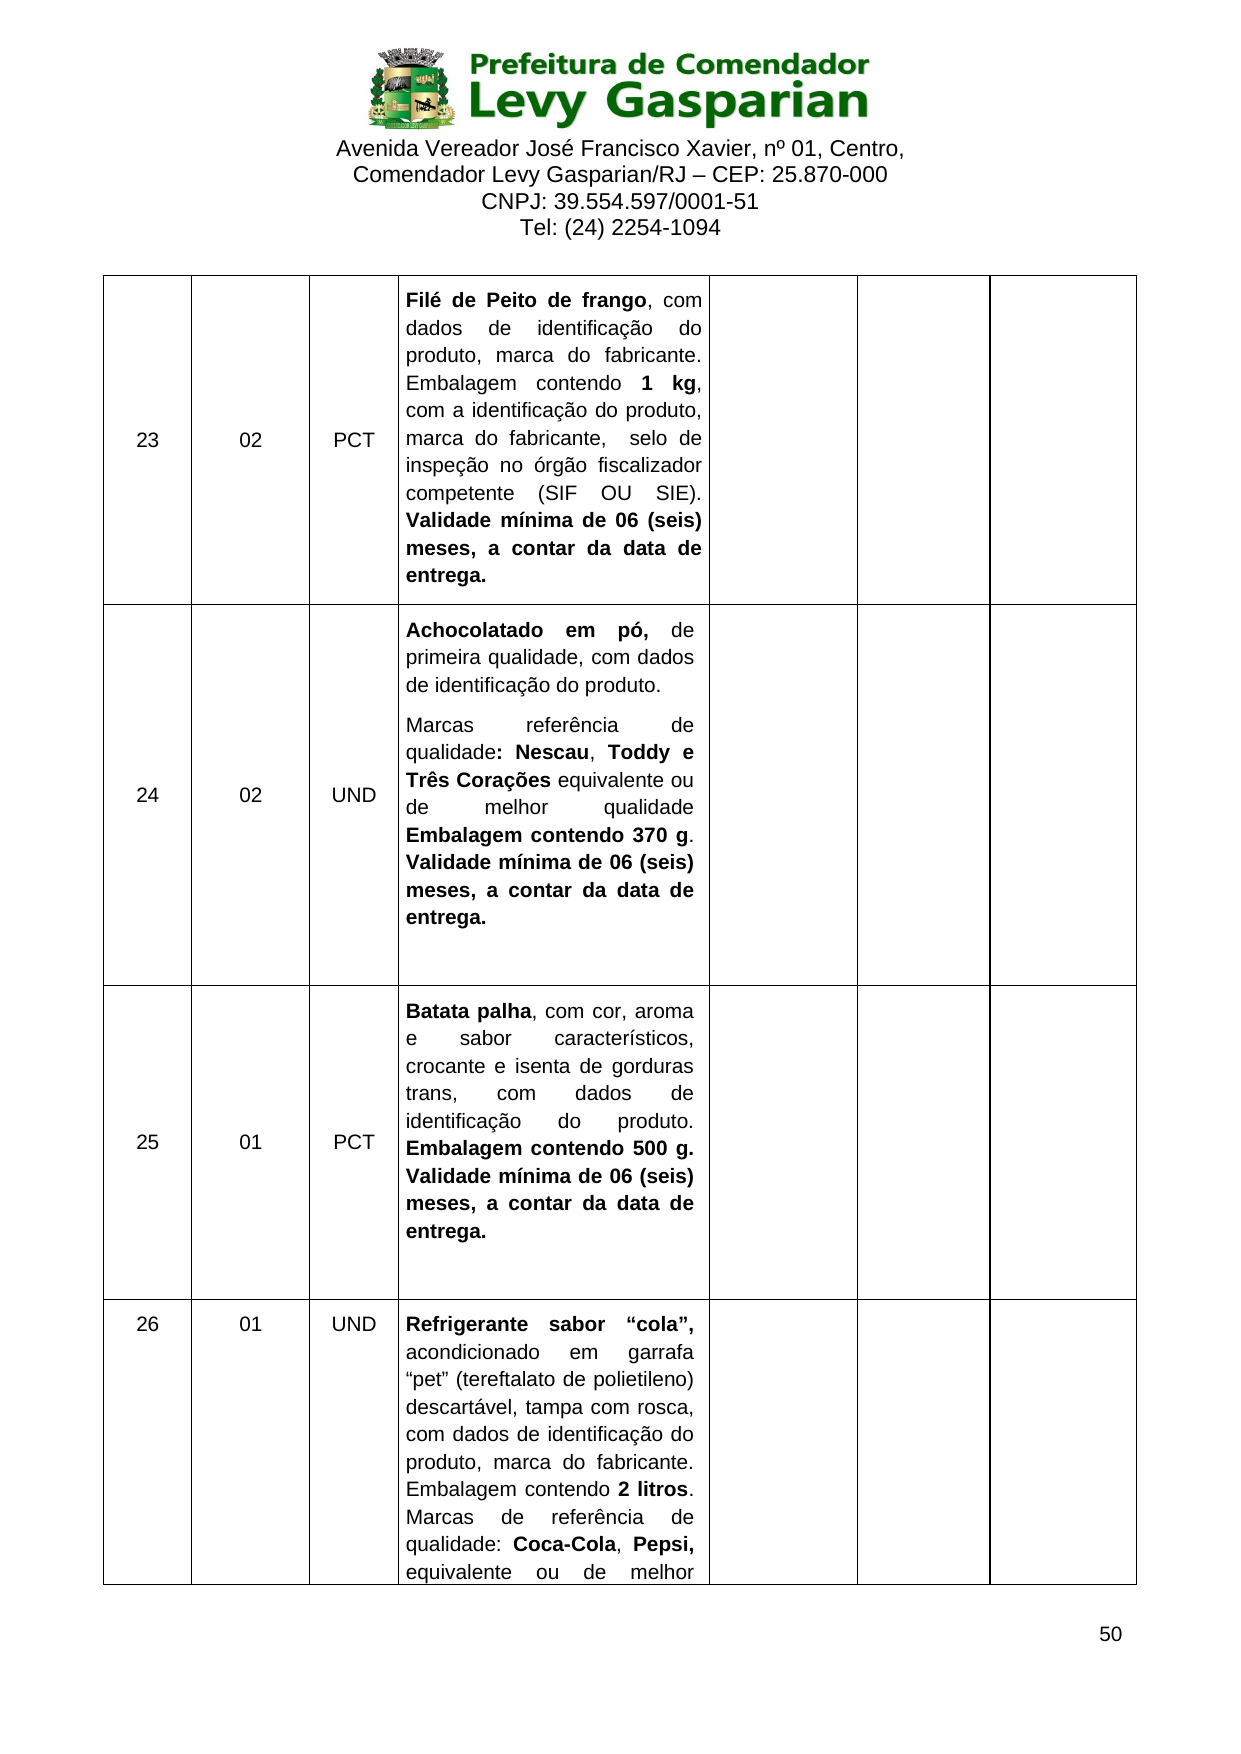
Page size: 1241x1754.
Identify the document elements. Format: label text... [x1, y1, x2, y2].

table_cell [991, 986, 1136, 1298]
table_cell [991, 276, 1136, 604]
table_cell 24 [104, 605, 191, 985]
table_cell [991, 1300, 1136, 1583]
table_cell [858, 276, 989, 604]
table_cell PCT [310, 276, 398, 604]
table_cell [991, 605, 1136, 985]
table_cell [710, 986, 857, 1298]
table_cell [710, 276, 857, 604]
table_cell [399, 1300, 709, 1583]
table_cell 02 [192, 276, 309, 604]
table_cell [710, 1300, 857, 1583]
table_cell [858, 1300, 989, 1583]
table_cell 01 [192, 1300, 309, 1583]
table_cell 02 [192, 605, 309, 985]
picture [330, 41, 910, 136]
table_cell [858, 986, 989, 1298]
table_cell PCT [310, 986, 398, 1298]
table_cell UND [310, 605, 398, 985]
table_cell 25 [104, 986, 191, 1298]
table_cell UND [310, 1300, 398, 1583]
table_cell 23 [104, 276, 191, 604]
table_cell [710, 605, 857, 985]
table_cell Achocolatado em pó, de primeira qualidade, com dados de identificação do produto. Marcas referência de qualidade: Nescau, Toddy e Três Corações equivalente ou de melhor qualidade Embalagem contendo 370 g. Validade mínima de 06 (seis) meses, a contar da data de entrega. [399, 605, 709, 985]
table_cell 26 [104, 1300, 191, 1583]
table_cell Filé de Peito de frango, com dados de identificação do produto, marca do fabricante. Embalagem contendo 1 kg, com a identificação do produto, marca do fabricante, selo de inspeção no órgão fiscalizador competente (SIF OU SIE). Validade mínima de 06 (seis) meses, a contar da data de entrega. [399, 276, 709, 604]
table_cell Batata palha, com cor, aroma e sabor característicos, crocante e isenta de gorduras trans, com dados de identificação do produto. Embalagem contendo 500 g. Validade mínima de 06 (seis) meses, a contar da data de entrega. [399, 986, 709, 1298]
table_cell [858, 605, 989, 985]
table_cell 01 [192, 986, 309, 1298]
